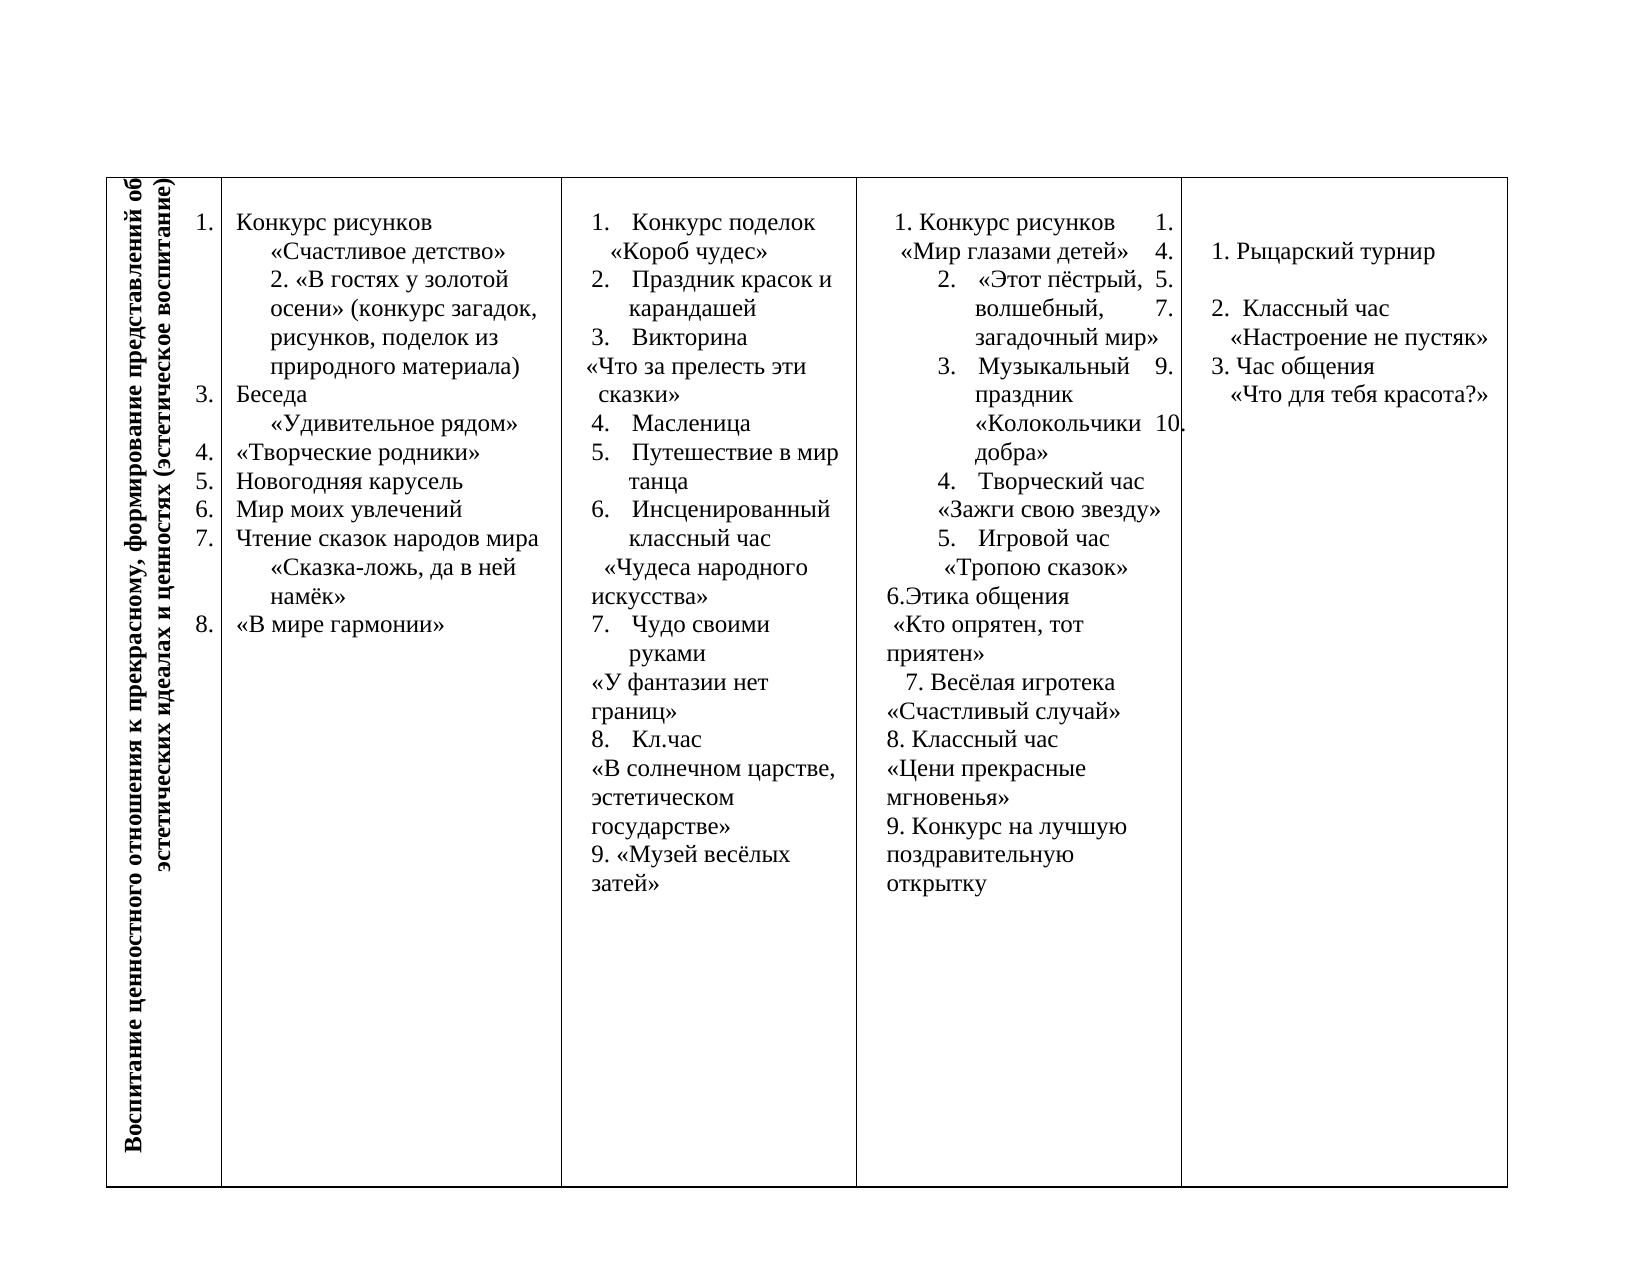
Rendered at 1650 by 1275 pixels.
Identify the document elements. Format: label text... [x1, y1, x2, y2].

table_cell 1. 4. 1. Рыцарский турнир 5. 7. 2. Классный час «Настроение не пустяк» 9. 3. Час общения «Что для тебя красота?» 10. [1182, 178, 1507, 1186]
table_cell 1. Конкурс рисунков «Счастливое детство» 2. «В гостях у золотой осени» (конкурс загадок, рисунков, поделок из природного материала) 3. Беседа «Удивительное рядом» 4. «Творческие родники» 5. Новогодняя карусель 6. Мир моих увлечений 7. Чтение сказок народов мира «Сказка-ложь, да в ней намёк» 8. «В мире гармонии» [222, 178, 561, 1186]
table_cell 1. Конкурс поделок «Короб чудес» 2. Праздник красок и карандашей 3. Викторина «Что за прелесть эти сказки» 4. Масленица 5. Путешествие в мир танца 6. Инсценированный классный час «Чудеса народного искусства» 7. Чудо своими руками «У фантазии нет границ» 8. Кл.час «В солнечном царстве, эстетическом государстве» 9. «Музей весёлых затей» [562, 178, 856, 1186]
table_cell Воспитание ценностного отношения к прекрасному, формирование представлений об эстетических идеалах и ценностях (эстетическое воспитание) [107, 178, 221, 1186]
table_cell 1. Конкурс рисунков «Мир глазами детей» 2. «Этот пёстрый, волшебный, загадочный мир» 3. Музыкальный праздник «Колокольчики добра» 4. Творческий час «Зажги свою звезду» 5. Игровой час «Тропою сказок» 6.Этика общения «Кто опрятен, тот приятен» 7. Весёлая игротека «Счастливый случай» 8. Классный час «Цени прекрасные мгновенья» 9. Конкурс на лучшую поздравительную открытку [857, 178, 1181, 1186]
